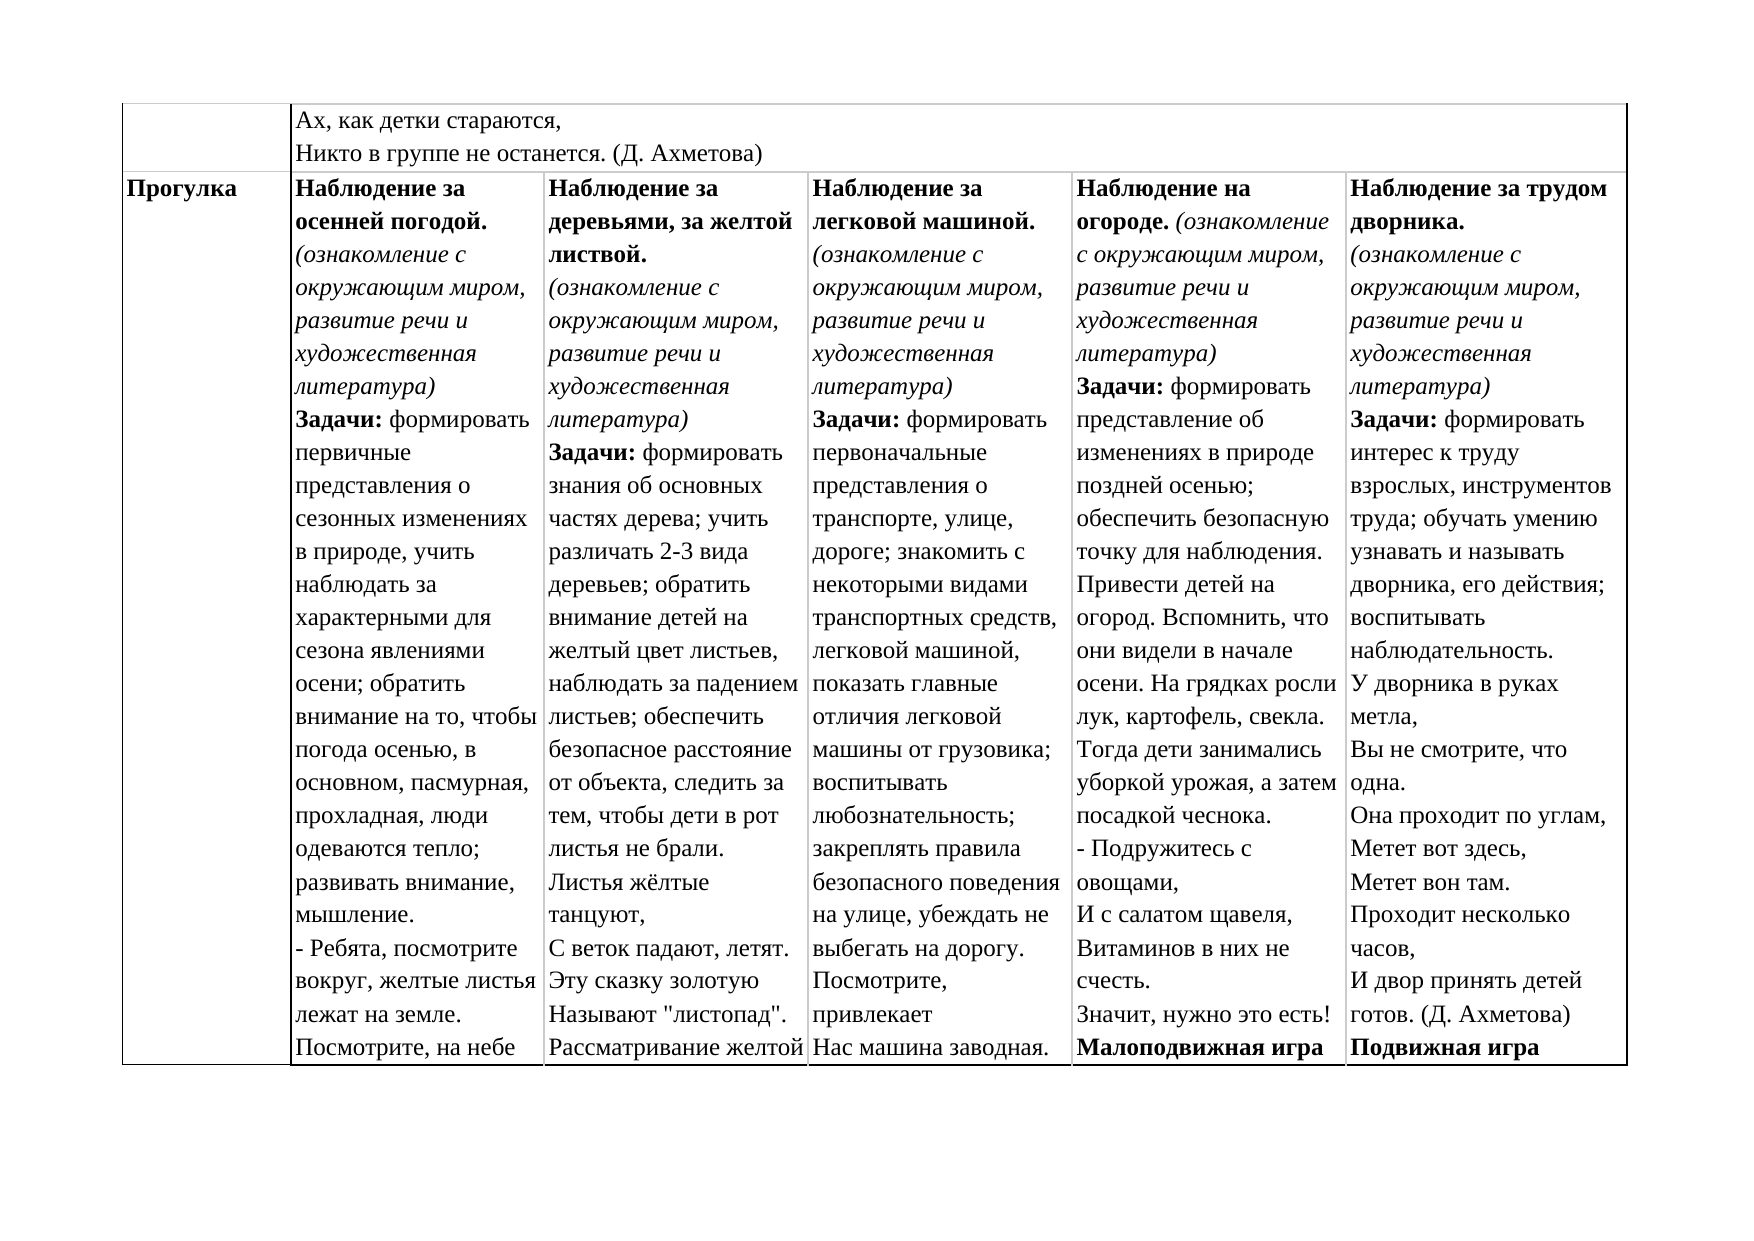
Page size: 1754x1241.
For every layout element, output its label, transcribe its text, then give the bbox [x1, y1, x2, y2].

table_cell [545, 173, 807, 1064]
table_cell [1347, 173, 1626, 1064]
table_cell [809, 173, 1071, 1064]
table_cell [292, 173, 543, 1064]
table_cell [123, 104, 290, 171]
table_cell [1073, 173, 1345, 1064]
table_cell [292, 105, 1626, 171]
table_cell Прогулка [123, 172, 290, 1064]
